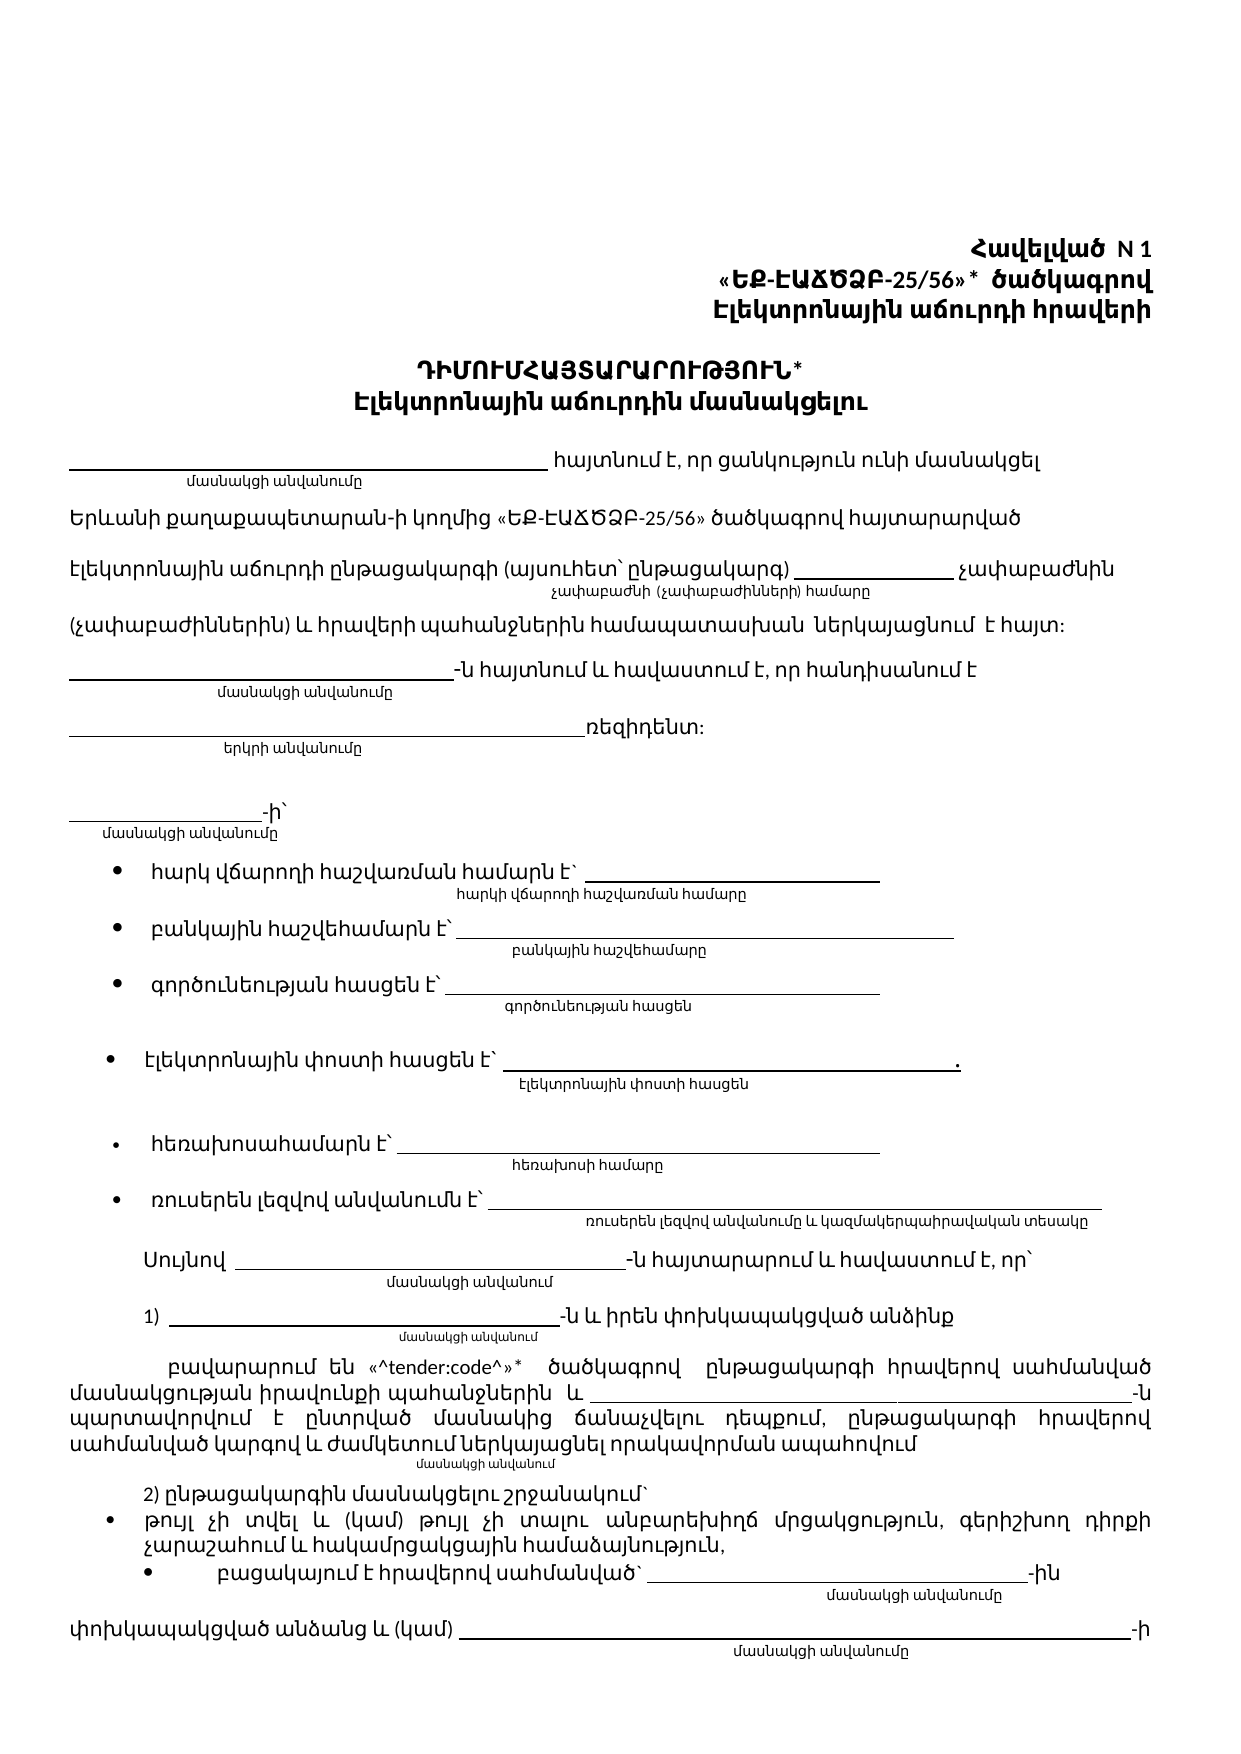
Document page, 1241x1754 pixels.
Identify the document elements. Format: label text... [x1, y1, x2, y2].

text մասնակցի անվանում [69, 1273, 1152, 1304]
text մասնակցի անվանումը [69, 1586, 1152, 1616]
text հայտնում է, որ ցանկություն ունի մասնակցել [69, 447, 1152, 472]
text «ԵՔ-ԷԱՃԾՁԲ-25/56»* ծածկագրով [69, 264, 1152, 294]
text երկրի անվանումը [69, 739, 1152, 770]
text մասնակցի անվանումը [69, 824, 1152, 855]
text գործունեության հասցեն [69, 998, 1152, 1028]
list գործունեության հասցեն է՝ [113, 972, 1152, 998]
text -ի՝ [69, 799, 1152, 824]
text -ն հայտնում և հավաստում է, որ հանդիսանում է [69, 653, 1152, 684]
text էլեկտրոնային փոստի հասցեն [364, 1075, 1152, 1105]
text Երևանի քաղաքապետարան-ի կողմից «ԵՔ-ԷԱՃԾՁԲ-25/56» ծածկագրով հայտարարված [69, 503, 1152, 531]
subtitle Էլեկտրոնային աճուրդին մասնակցելու [69, 386, 1152, 417]
text հարկի վճարողի հաշվառման համարը [69, 885, 1152, 916]
text էլեկտրոնային աճուրդի ընթացակարգի (այսուհետ՝ ընթացակարգ) չափաբաժնին [69, 556, 1152, 582]
text մասնակցի անվանումը [69, 684, 1152, 714]
text մասնակցի անվանումը [69, 472, 1152, 503]
text մասնակցի անվանում [69, 1329, 1152, 1354]
list հեռախոսահամարն է՝ [113, 1131, 1152, 1156]
text 1) -ն և իրեն փոխկապակցված անձինք [69, 1304, 1152, 1329]
list ռուսերեն լեզվով անվանումն է՝ [113, 1187, 1152, 1212]
text ռեզիդենտ: [69, 714, 1152, 739]
text Սույնով -ն հայտարարում և հավաստում է, որ՝ [69, 1243, 1152, 1273]
list բանկային հաշվեհամարն է՝ [113, 916, 1152, 941]
text բավարարում են «^tender:code^»* ծածկագրով ընթացակարգի հրավերով սահմանված մասնակցության իրավունքի պահանջներին և -ն պարտավորվում է ընտրված մասնակից ճանաչվելու դեպքում, ընթացակարգի հրավերով սահմանված կարգով և ժամկետում ներկայացնել որակավորման ապահովում [69, 1354, 1152, 1456]
text հեռախոսի համարը [438, 1156, 1152, 1187]
text փոխկապակցված անձանց և (կամ) -ի [69, 1616, 1152, 1642]
list հարկ վճարողի հաշվառման համարն է` [113, 855, 1152, 885]
text մասնակցի անվանումը [69, 1642, 1152, 1672]
text Էլեկտրոնային աճուրդի հրավերի [69, 294, 1152, 325]
text մասնակցի անվանում [69, 1456, 1152, 1482]
text բանկային հաշվեհամարը [438, 941, 1152, 972]
text ռուսերեն լեզվով անվանումը և կազմակերպաիրավական տեսակը [512, 1212, 1152, 1243]
text ԴԻՄՈՒՄՀԱՅՏԱՐԱՐՈՒԹՅՈՒՆ* [69, 356, 1152, 386]
list թույլ չի տվել և (կամ) թույլ չի տալու անբարեխիղճ մրցակցություն, գերիշխող դիրքի չարաշահում և հակամրցակցային համաձայնություն, [107, 1507, 1152, 1558]
text (չափաբաժիններին) և հրավերի պահանջներին համապատասխան ներկայացնում է հայտ: [69, 612, 1152, 638]
text չափաբաժնի (չափաբաժինների) համարը [69, 582, 1152, 612]
list բացակայում է հրավերով սահմանված` -ին [69, 1558, 1152, 1586]
list էլեկտրոնային փոստի հասցեն է` . [107, 1041, 1152, 1075]
text 2) ընթացակարգին մասնակցելու շրջանակում` [69, 1482, 1152, 1507]
text Հավելված N 1 [69, 233, 1152, 264]
